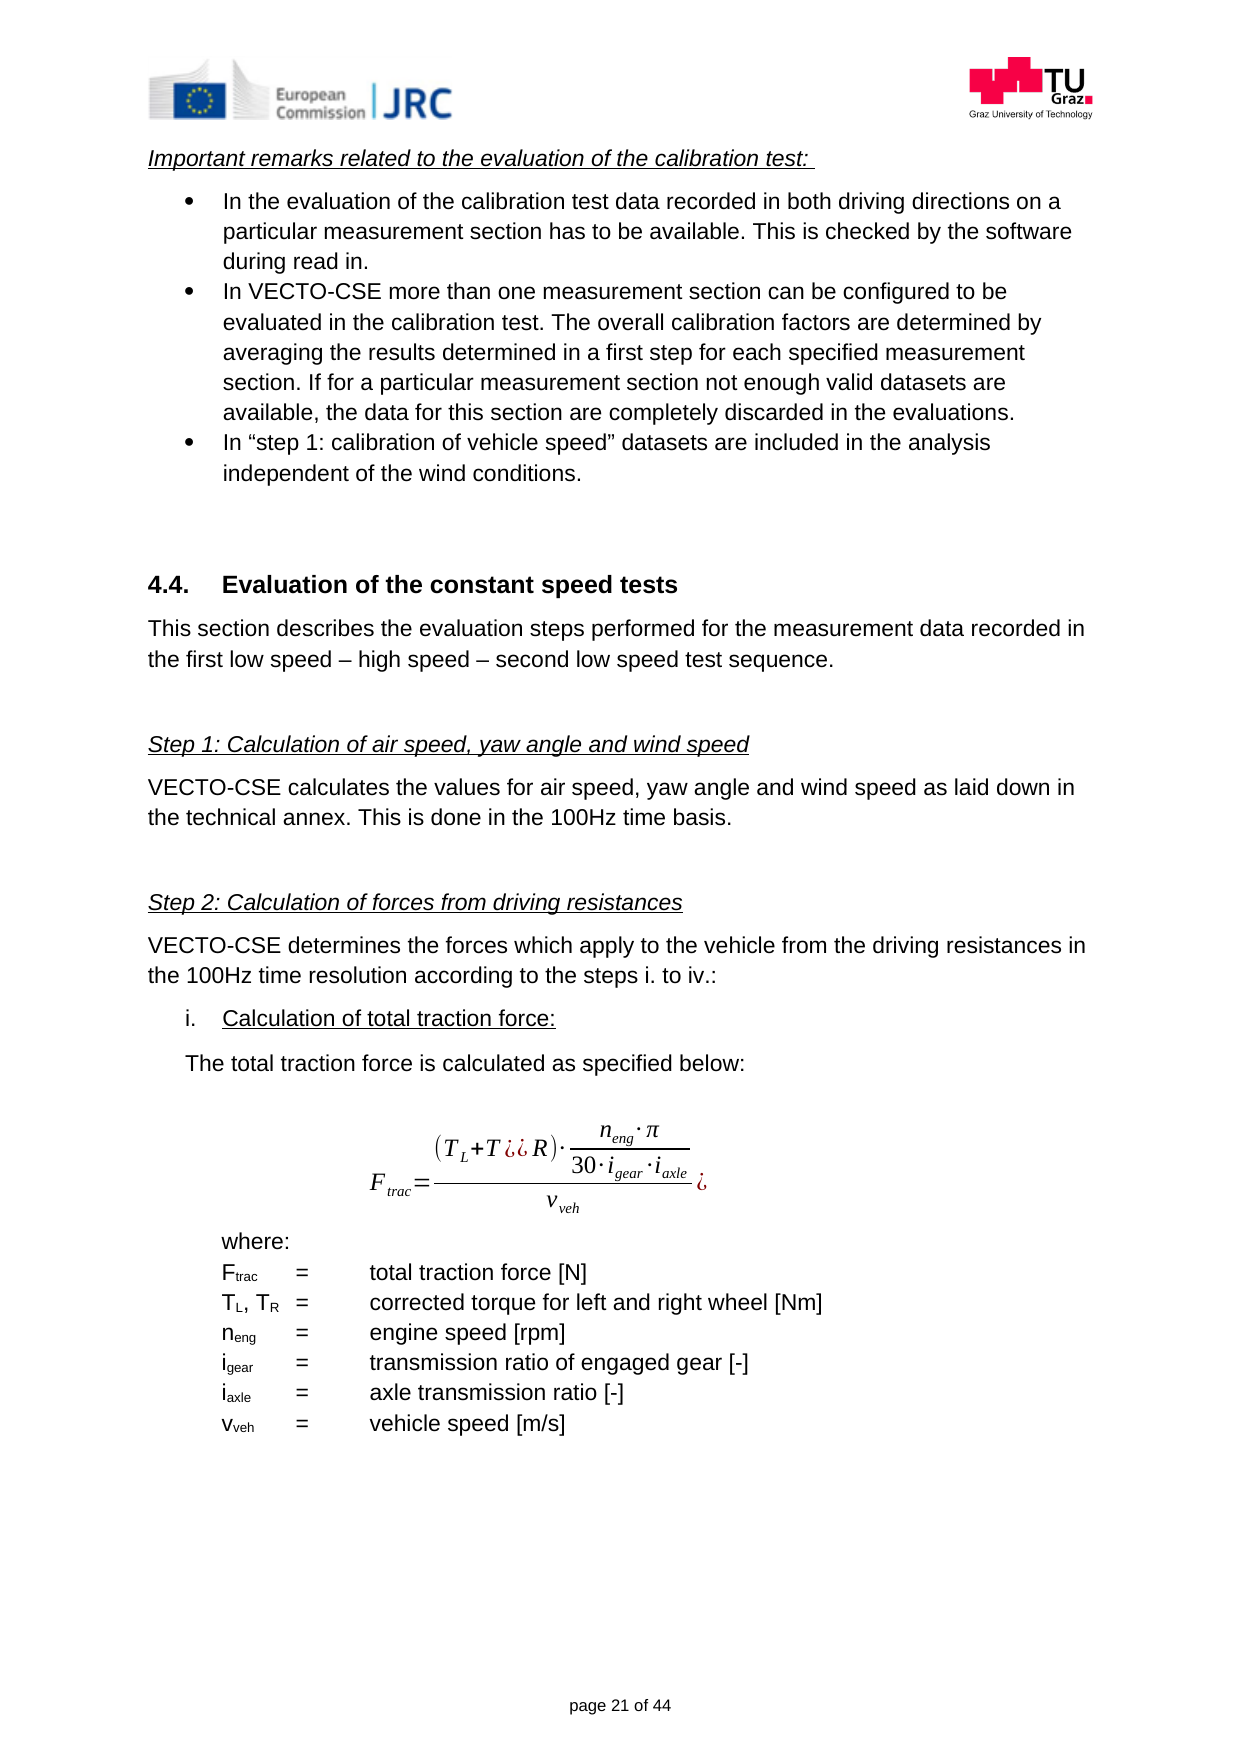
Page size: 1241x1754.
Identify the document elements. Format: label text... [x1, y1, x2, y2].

text The total traction force is calculated as specified below: [185, 1050, 1092, 1077]
text Step 1: Calculation of air speed, yaw angle and wind speed [148, 731, 1092, 757]
subtitle Evaluation of the constant speed tests [148, 570, 1092, 599]
list neng = engine speed [rpm] [221, 1319, 1092, 1345]
list Ftrac = total traction force [N] [221, 1258, 1092, 1285]
text VECTO-CSE determines the forces which apply to the vehicle from the driving resistances in the 100Hz time resolution according to the steps i. to iv.: [148, 932, 1092, 989]
list In VECTO-CSE more than one measurement section can be configured to be evaluated in the calibration test. The overall calibration factors are determined by averaging the results determined in a first step for each specified measurement section. If for a particular measurement section not enough valid datasets are available, the data for this section are completely discarded in the evaluations. [185, 278, 1092, 425]
list In “step 1: calibration of vehicle speed” datasets are included in the analysis independent of the wind conditions. [185, 429, 1092, 486]
text VECTO-CSE calculates the values for air speed, yaw angle and wind speed as laid down in the technical annex. This is done in the 100Hz time basis. [148, 774, 1092, 830]
text Step 2: Calculation of forces from driving resistances [148, 889, 1092, 916]
list igear = transmission ratio of engaged gear [-] [221, 1349, 1092, 1375]
text This section describes the evaluation steps performed for the measurement data recorded in the first low speed – high speed – second low speed test sequence. [148, 615, 1092, 672]
list In the evaluation of the calibration test data recorded in both driving directions on a particular measurement section has to be available. This is checked by the software during read in. [185, 188, 1092, 274]
list Calculation of total traction force: [185, 1005, 1092, 1031]
picture [969, 57, 1093, 120]
list vveh = vehicle speed [m/s] [221, 1409, 1092, 1436]
picture [147, 56, 453, 120]
text Important remarks related to the evaluation of the calibration test: [148, 145, 1092, 171]
list iaxle = axle transmission ratio [-] [221, 1379, 1092, 1406]
list TL, TR = corrected torque for left and right wheel [Nm] [221, 1289, 1092, 1315]
list where: [221, 1228, 1092, 1254]
